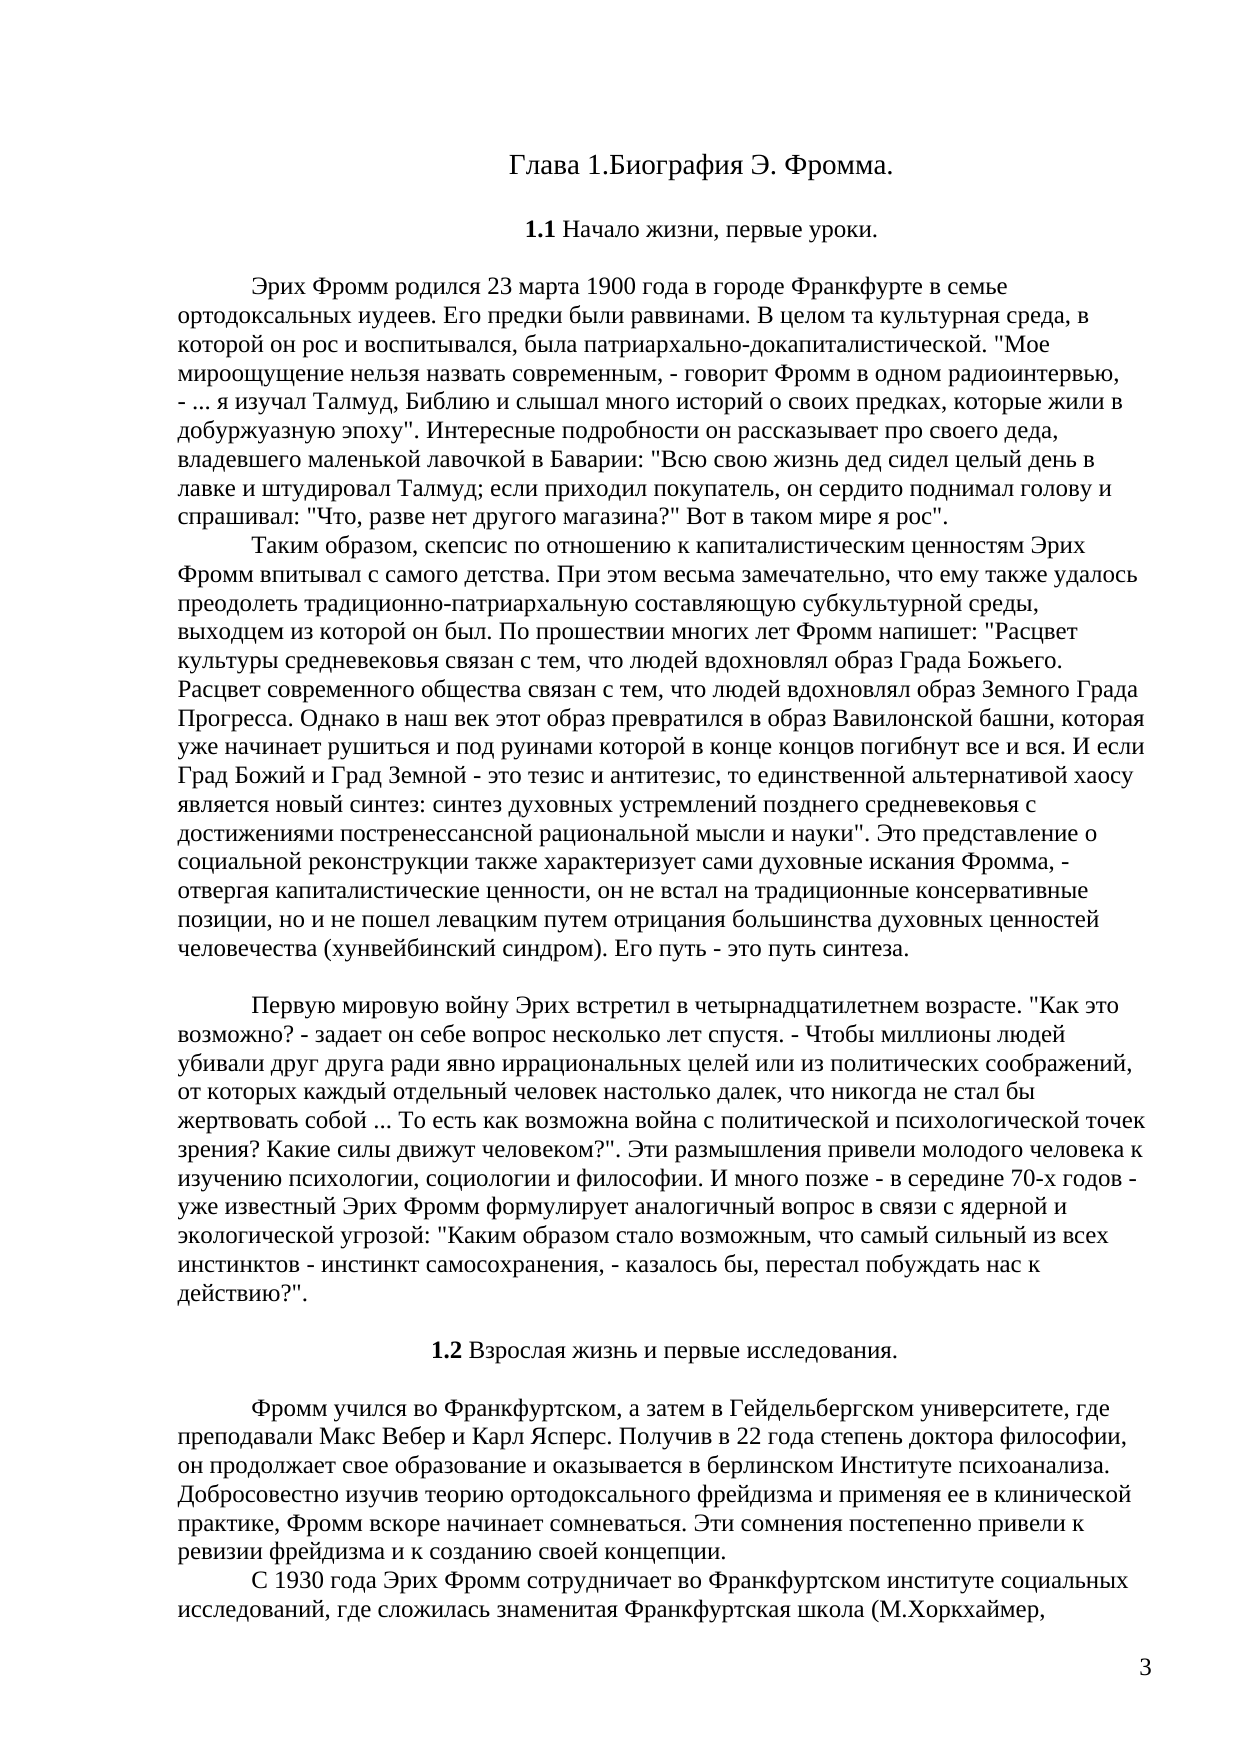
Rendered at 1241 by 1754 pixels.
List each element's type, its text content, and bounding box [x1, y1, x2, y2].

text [177, 1565, 1152, 1623]
text 1.1 Начало жизни, первые уроки. [177, 214, 1152, 243]
text Эрих Фромм родился 23 марта 1900 года в городе Франкфурте в семье ортодоксальных иудеев. Его предки были раввинами. В целом та культурная среда, в которой он рос и воспитывался, была патриархально-докапиталистической. "Мое мироощущение нельзя назвать современным, - говорит Фромм в одном радиоинтервью, - ... я изучал Талмуд, Библию и слышал много историй о своих предках, которые жили в добуржуазную эпоху". Интересные подробности он рассказывает про своего деда, владевшего маленькой лавочкой в Баварии: "Всю свою жизнь дед сидел целый день в лавке и штудировал Талмуд; если приходил покупатель, он сердито поднимал голову и спрашивал: "Что, разве нет другого магазина?" Вот в таком мире я рос". [177, 271, 1152, 530]
text 1.2 Взрослая жизнь и первые исследования. [177, 1335, 1152, 1364]
text Фромм учился во Франкфуртском, а затем в Гейдельбергском университете, где преподавали Макс Вебер и Карл Ясперс. Получив в 22 года степень доктора философии, он продолжает свое образование и оказывается в берлинском Институте психоанализа. Добросовестно изучив теорию ортодоксального фрейдизма и применяя ее в клинической практике, Фромм вскоре начинает сомневаться. Эти сомнения постепенно привели к ревизии фрейдизма и к созданию своей концепции. [177, 1393, 1152, 1565]
text Глава 1.Биография Э. Фромма. [177, 147, 1152, 180]
text Первую мировую войну Эрих встретил в четырнадцатилетнем возрасте. "Как это возможно? - задает он себе вопрос несколько лет спустя. - Чтобы миллионы людей убивали друг друга ради явно иррациональных целей или из политических соображений, от которых каждый отдельный человек настолько далек, что никогда не стал бы жертвовать собой ... То есть как возможна война с политической и психологической точек зрения? Какие силы движут человеком?". Эти размышления привели молодого человека к изучению психологии, социологии и философии. И много позже - в середине 70-х годов - уже известный Эрих Фромм формулирует аналогичный вопрос в связи с ядерной и экологической угрозой: "Каким образом стало возможным, что самый сильный из всех инстинктов - инстинкт самосохранения, - казалось бы, перестал побуждать нас к действию?". [177, 990, 1152, 1306]
text Таким образом, скепсис по отношению к капиталистическим ценностям Эрих Фромм впитывал с самого детства. При этом весьма замечательно, что ему также удалось преодолеть традиционно-патриархальную составляющую субкультурной среды, выходцем из которой он был. По прошествии многих лет Фромм напишет: "Расцвет культуры средневековья связан с тем, что людей вдохновлял образ Града Божьего. Расцвет современного общества связан с тем, что людей вдохновлял образ Земного Града Прогресса. Однако в наш век этот образ превратился в образ Вавилонской башни, которая уже начинает рушиться и под руинами которой в конце концов погибнут все и вся. И если Град Божий и Град Земной - это тезис и антитезис, то единственной альтернативой хаосу является новый синтез: синтез духовных устремлений позднего средневековья с достижениями постренессансной рациональной мысли и науки". Это представление о социальной реконструкции также характеризует сами духовные искания Фромма, - отвергая капиталистические ценности, он не встал на традиционные консервативные позиции, но и не пошел левацким путем отрицания большинства духовных ценностей человечества (хунвейбинский синдром). Его путь - это путь синтеза. [177, 530, 1152, 961]
